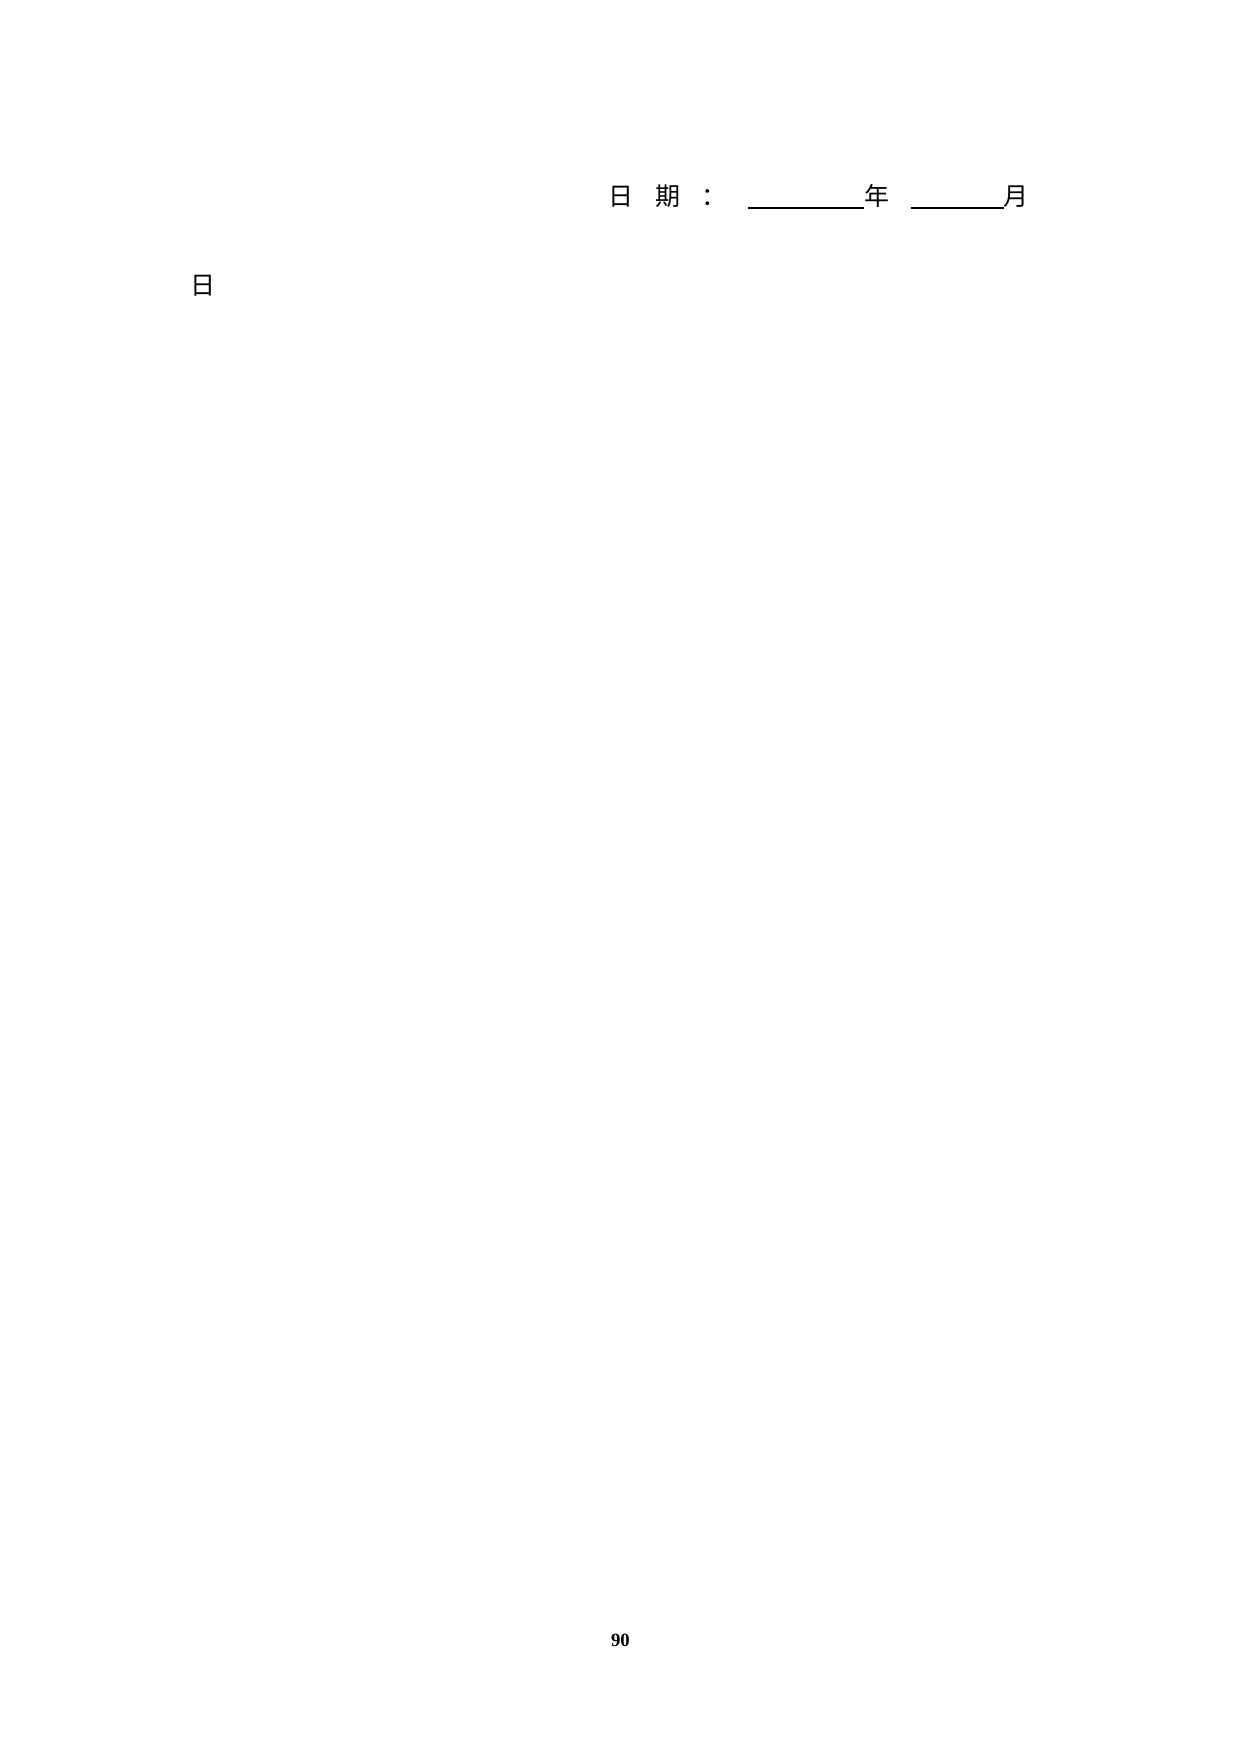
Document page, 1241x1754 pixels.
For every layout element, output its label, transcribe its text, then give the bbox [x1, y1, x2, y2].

text 日期： 年 月 日 [190, 164, 1050, 313]
